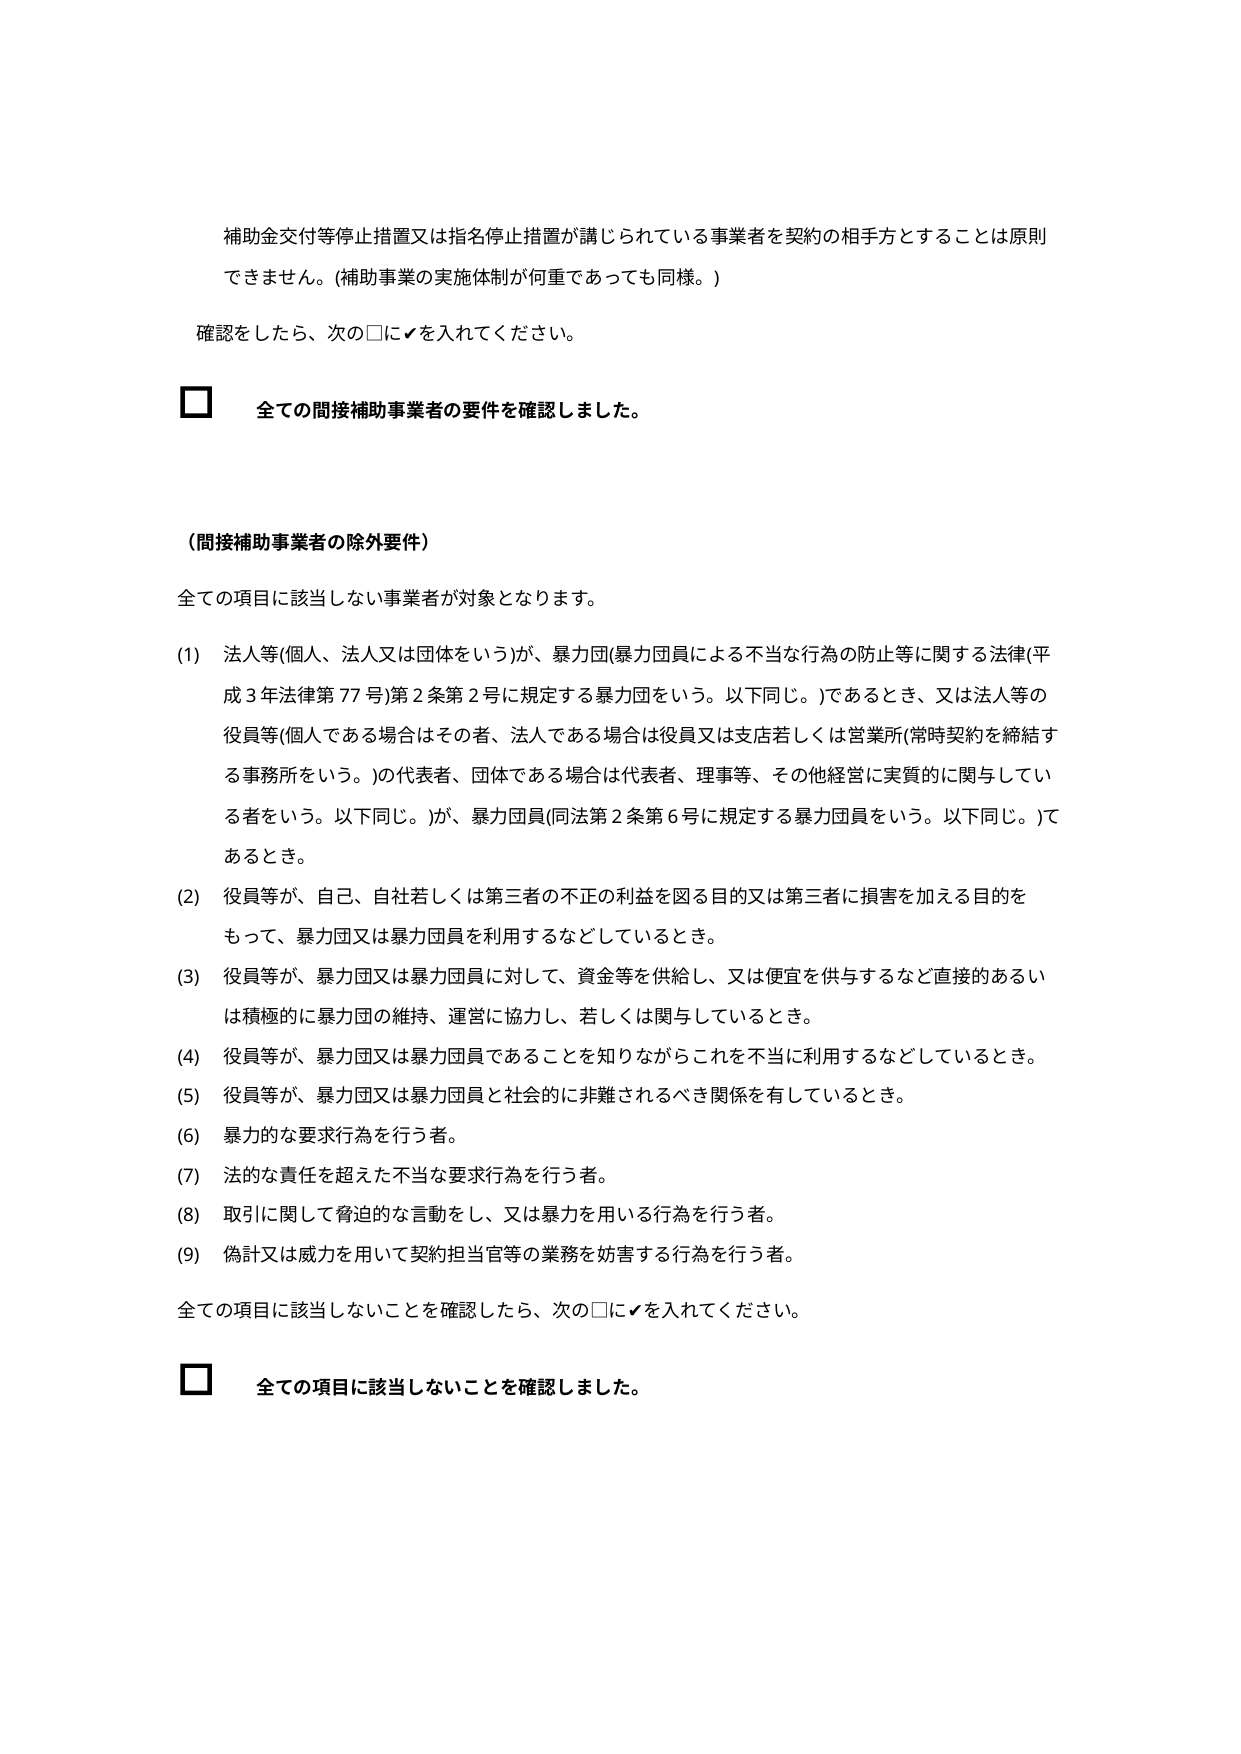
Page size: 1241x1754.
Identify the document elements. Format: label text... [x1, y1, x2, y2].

text （間接補助事業者の除外要件） [177, 522, 1063, 560]
text 全ての項目に該当しないことを確認しました。 [177, 1347, 1063, 1422]
list 取引に関して脅迫的な言動をし、又は暴力を用いる行為を行う者。 [177, 1195, 1063, 1232]
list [177, 217, 1063, 295]
list 偽計又は威力を用いて契約担当官等の業務を妨害する行為を行う者。 [177, 1234, 1063, 1272]
list 役員等が、暴力団又は暴力団員と社会的に非難されるべき関係を有しているとき。 [177, 1076, 1063, 1113]
list 役員等が、自己、自社若しくは第三者の不正の利益を図る目的又は第三者に損害を加える目的をもって、暴力団又は暴力団員を利用するなどしているとき。 [177, 876, 1063, 954]
list 役員等が、暴力団又は暴力団員であることを知りながらこれを不当に利用するなどしているとき。 [177, 1036, 1063, 1074]
list 法人等(個人、法人又は団体をいう)が、暴力団(暴力団員による不当な行為の防止等に関する法律(平成3年法律第 77 号)第2条第2号に規定する暴力団をいう。以下同じ。)であるとき、又は法人等の役員等(個人である場合はその者、法人である場合は役員又は支店若しくは営業所(常時契約を締結する事務所をいう。)の代表者、団体である場合は代表者、理事等、その他経営に実質的に関与している者をいう。以下同じ。)が、暴力団員(同法第2条第6号に規定する暴力団員をいう。以下同じ。)てあるとき。 [177, 635, 1063, 874]
list 法的な責任を超えた不当な要求行為を行う者。 [177, 1155, 1063, 1193]
text 全ての項目に該当しないことを確認したら、次の□に✔️を入れてください。 [177, 1291, 1063, 1328]
list 暴力的な要求行為を行う者。 [177, 1116, 1063, 1153]
list 役員等が、暴力団又は暴力団員に対して、資金等を供給し、又は便宜を供与するなど直接的あるいは積極的に暴力団の維持、運営に協力し、若しくは関与しているとき。 [177, 956, 1063, 1034]
text 全ての間接補助事業者の要件を確認しました。 [177, 370, 1063, 445]
text 全ての項目に該当しない事業者が対象となります。 [177, 578, 1063, 616]
text 確認をしたら、次の□に✔️を入れてください。 [177, 313, 1063, 351]
